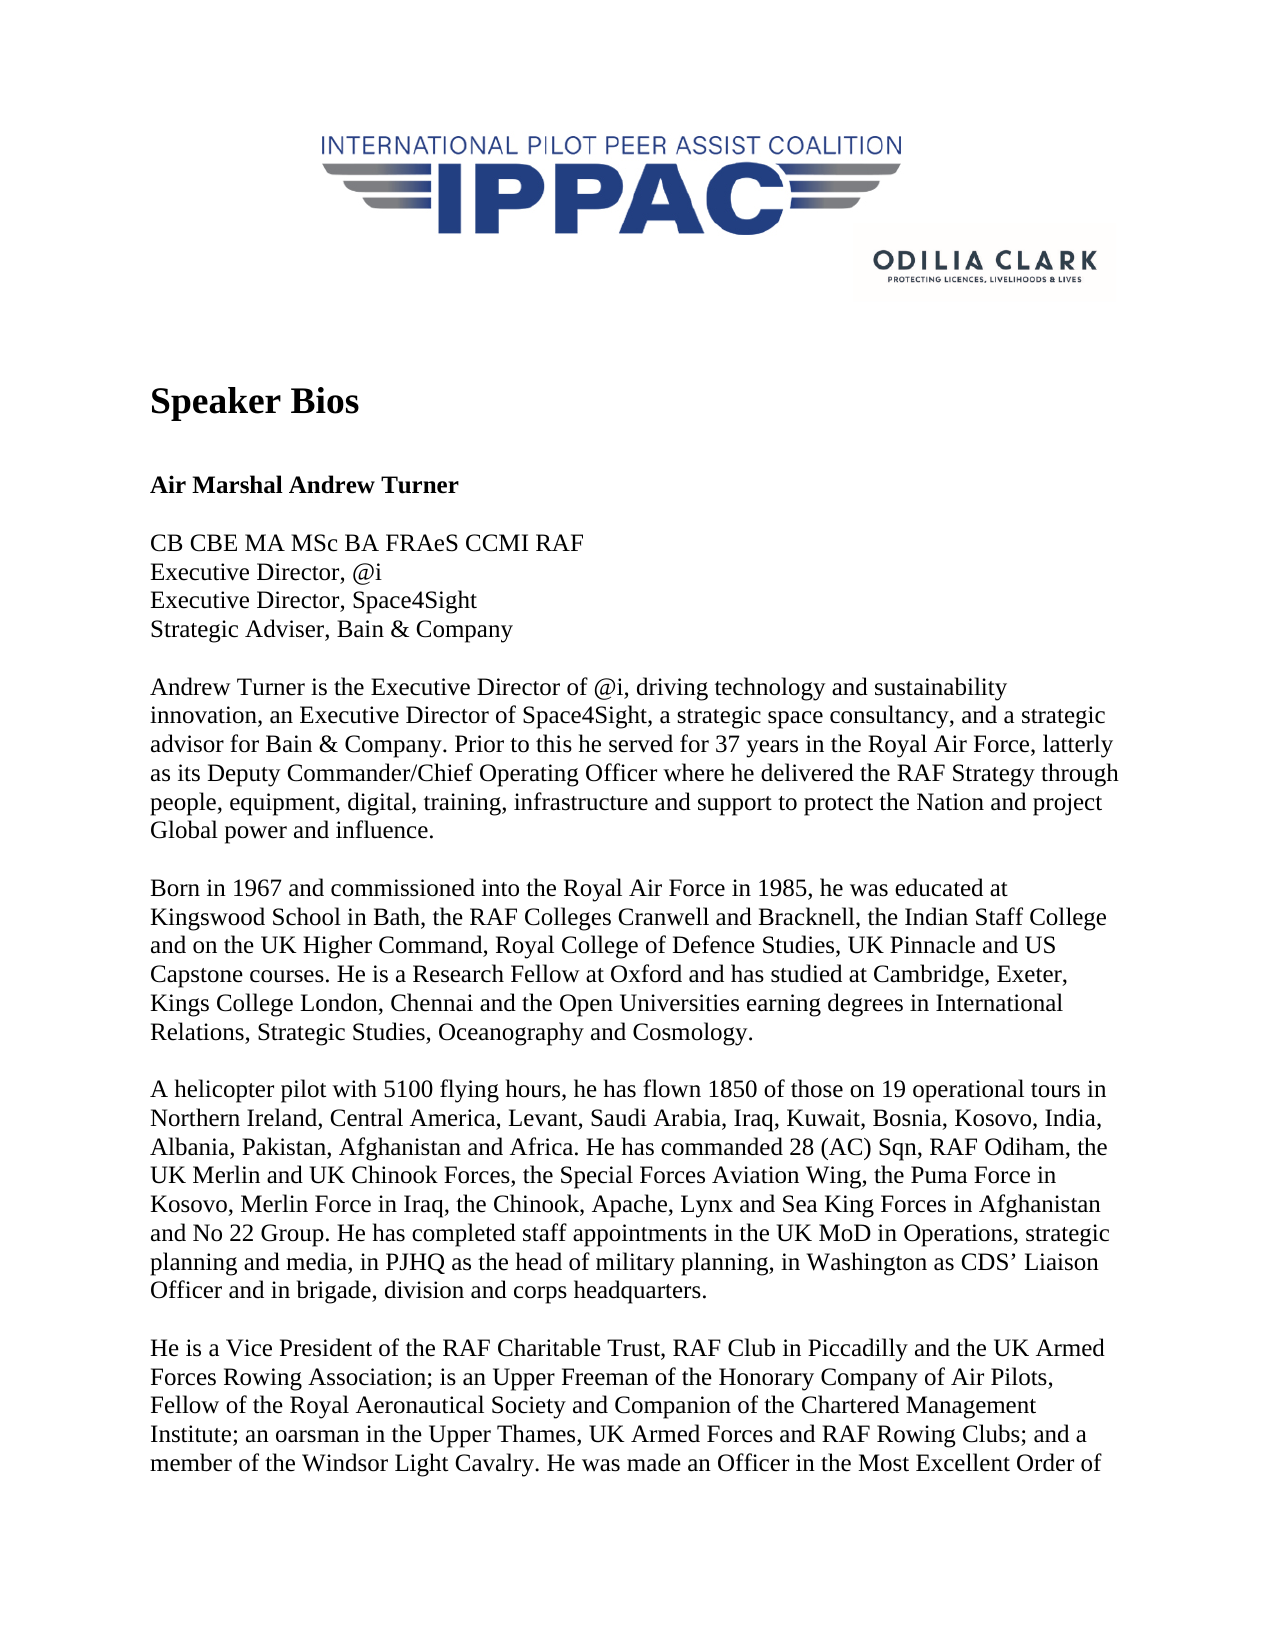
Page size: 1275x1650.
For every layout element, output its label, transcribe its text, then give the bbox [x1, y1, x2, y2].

text Executive Director, Space4Sight [150, 586, 1125, 614]
text Northern Ireland, Central America, Levant, Saudi Arabia, Iraq, Kuwait, Bosnia, Kosovo, India, Albania, Pakistan, Afghanistan and Africa. He has commanded 28 (AC) Sqn, RAF Odiham, the UK Merlin and UK Chinook Forces, the Special Forces Aviation Wing, the Puma Force in Kosovo, Merlin Force in Iraq, the Chinook, Apache, Lynx and Sea King Forces in Afghanistan and No 22 Group. He has completed staff appointments in the UK MoD in Operations, strategic planning and media, in PJHQ as the head of military planning, in Washington as CDS’ Liaison Officer and in brigade, division and corps headquarters. [150, 1103, 1125, 1304]
text CB CBE MA MSc BA FRAeS CCMI RAF [150, 528, 1125, 557]
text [150, 1333, 1125, 1477]
text Strategic Adviser, Bain & Company [150, 614, 1125, 643]
text Born in 1967 and commissioned into the Royal Air Force in 1985, he was educated at Kingswood School in Bath, the RAF Colleges Cranwell and Bracknell, the Indian Staff College and on the UK Higher Command, Royal College of Defence Studies, UK Pinnacle and US Capstone courses. He is a Research Fellow at Oxford and has studied at Cambridge, Exeter, Kings College London, Chennai and the Open Universities earning degrees in International Relations, Strategic Studies, Oceanography and Cosmology. [150, 873, 1125, 1046]
picture [312, 111, 1117, 302]
text A helicopter pilot with 5100 flying hours, he has flown 1850 of those on 19 operational tours in [150, 1074, 1125, 1103]
text Speaker Bios [150, 379, 1125, 422]
text Air Marshal Andrew Turner [150, 471, 1125, 499]
text Andrew Turner is the Executive Director of @i, driving technology and sustainability innovation, an Executive Director of Space4Sight, a strategic space consultancy, and a strategic advisor for Bain & Company. Prior to this he served for 37 years in the Royal Air Force, latterly as its Deputy Commander/Chief Operating Officer where he delivered the RAF Strategy through people, equipment, digital, training, infrastructure and support to protect the Nation and project Global power and influence. [150, 672, 1125, 844]
text Executive Director, @i [150, 557, 1125, 586]
